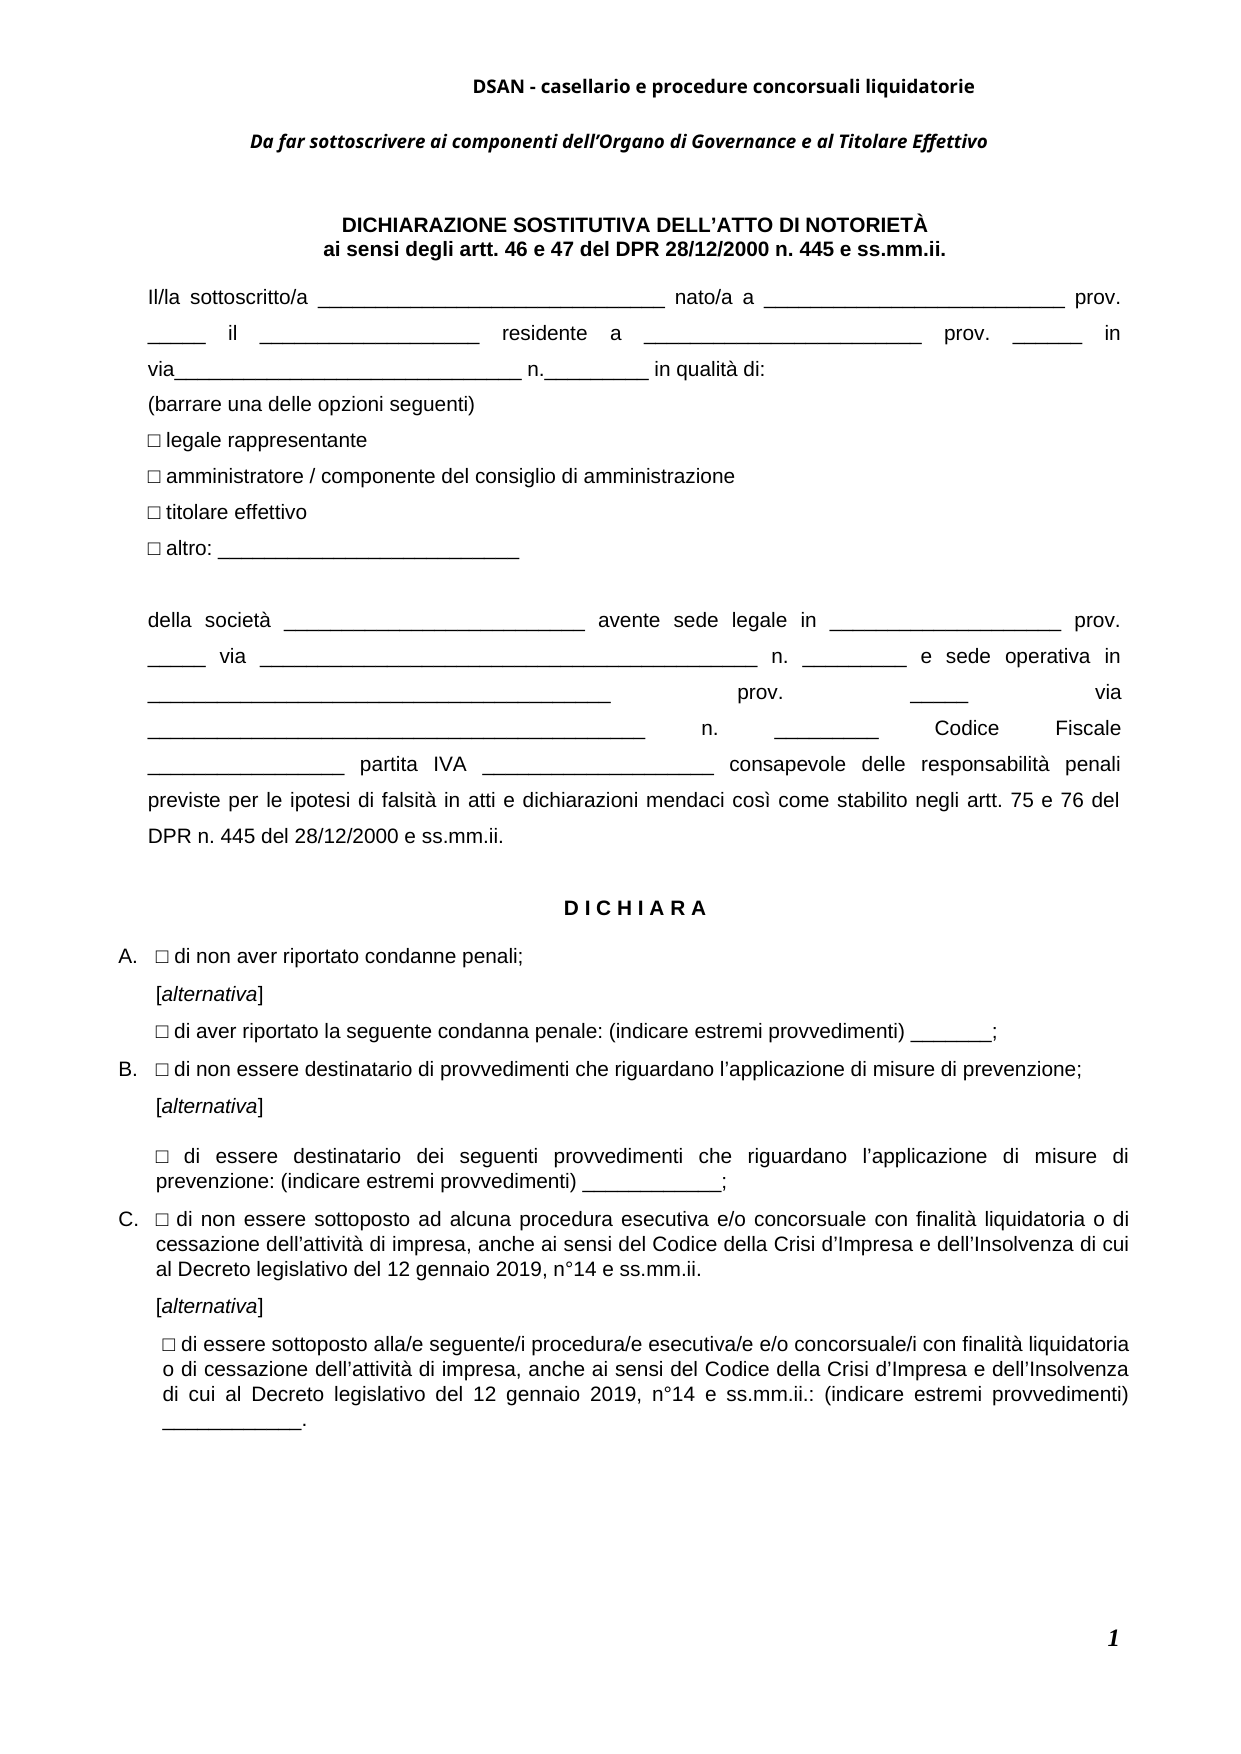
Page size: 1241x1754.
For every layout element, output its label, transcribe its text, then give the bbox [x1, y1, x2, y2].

text D I C H I A R A [148, 895, 1122, 919]
list □ di non essere destinatario di provvedimenti che riguardano l’applicazione di misure di prevenzione; [118, 1056, 1130, 1081]
list [alternativa] [156, 1294, 1130, 1319]
text □ titolare effettivo [148, 500, 1122, 524]
text □ di aver riportato la seguente condanna penale: (indicare estremi provvedimenti) _______; [156, 1019, 1130, 1044]
list □ di non essere sottoposto ad alcuna procedura esecutiva e/o concorsuale con finalità liquidatoria o di cessazione dell’attività di impresa, anche ai sensi del Codice della Crisi d’Impresa e dell’Insolvenza di cui al Decreto legislativo del 12 gennaio 2019, n°14 e ss.mm.ii. [118, 1206, 1130, 1281]
text □ altro: __________________________ [148, 536, 1122, 560]
text DICHIARAZIONE SOSTITUTIVA DELL’ATTO DI NOTORIETÀ [148, 213, 1122, 237]
list □ di essere destinatario dei seguenti provvedimenti che riguardano l’applicazione di misure di prevenzione: (indicare estremi provvedimenti) ____________; [156, 1144, 1130, 1194]
text (barrare una delle opzioni seguenti) [148, 392, 1122, 416]
text ai sensi degli artt. 46 e 47 del DPR 28/12/2000 n. 445 e ss.mm.ii. [148, 237, 1122, 261]
list □ di non aver riportato condanne penali; [118, 944, 1130, 969]
list [alternativa] [156, 1094, 1130, 1119]
text Il/la sottoscritto/a ______________________________ nato/a a __________________________ prov. _____ il ___________________ residente a ________________________ prov. ______ in via______________________________ n._________ in qualità di: [148, 284, 1122, 380]
text □ amministratore / componente del consiglio di amministrazione [148, 464, 1122, 488]
text □ di essere sottoposto alla/e seguente/i procedura/e esecutiva/e e/o concorsuale/i con finalità liquidatoria o di cessazione dell’attività di impresa, anche ai sensi del Codice della Crisi d’Impresa e dell’Insolvenza di cui al Decreto legislativo del 12 gennaio 2019, n°14 e ss.mm.ii.: (indicare estremi provvedimenti) ____________. [162, 1331, 1130, 1431]
text □ legale rappresentante [148, 428, 1122, 452]
text [alternativa] [156, 981, 1130, 1006]
text della società __________________________ avente sede legale in ____________________ prov. _____ via ___________________________________________ n. _________ e sede operativa in ________________________________________ prov. _____ via ___________________________________________ n. _________ Codice Fiscale _________________ partita IVA ____________________ consapevole delle responsabilità penali previste per le ipotesi di falsità in atti e dichiarazioni mendaci così come stabilito negli artt. 75 e 76 del DPR n. 445 del 28/12/2000 e ss.mm.ii. [148, 608, 1122, 847]
